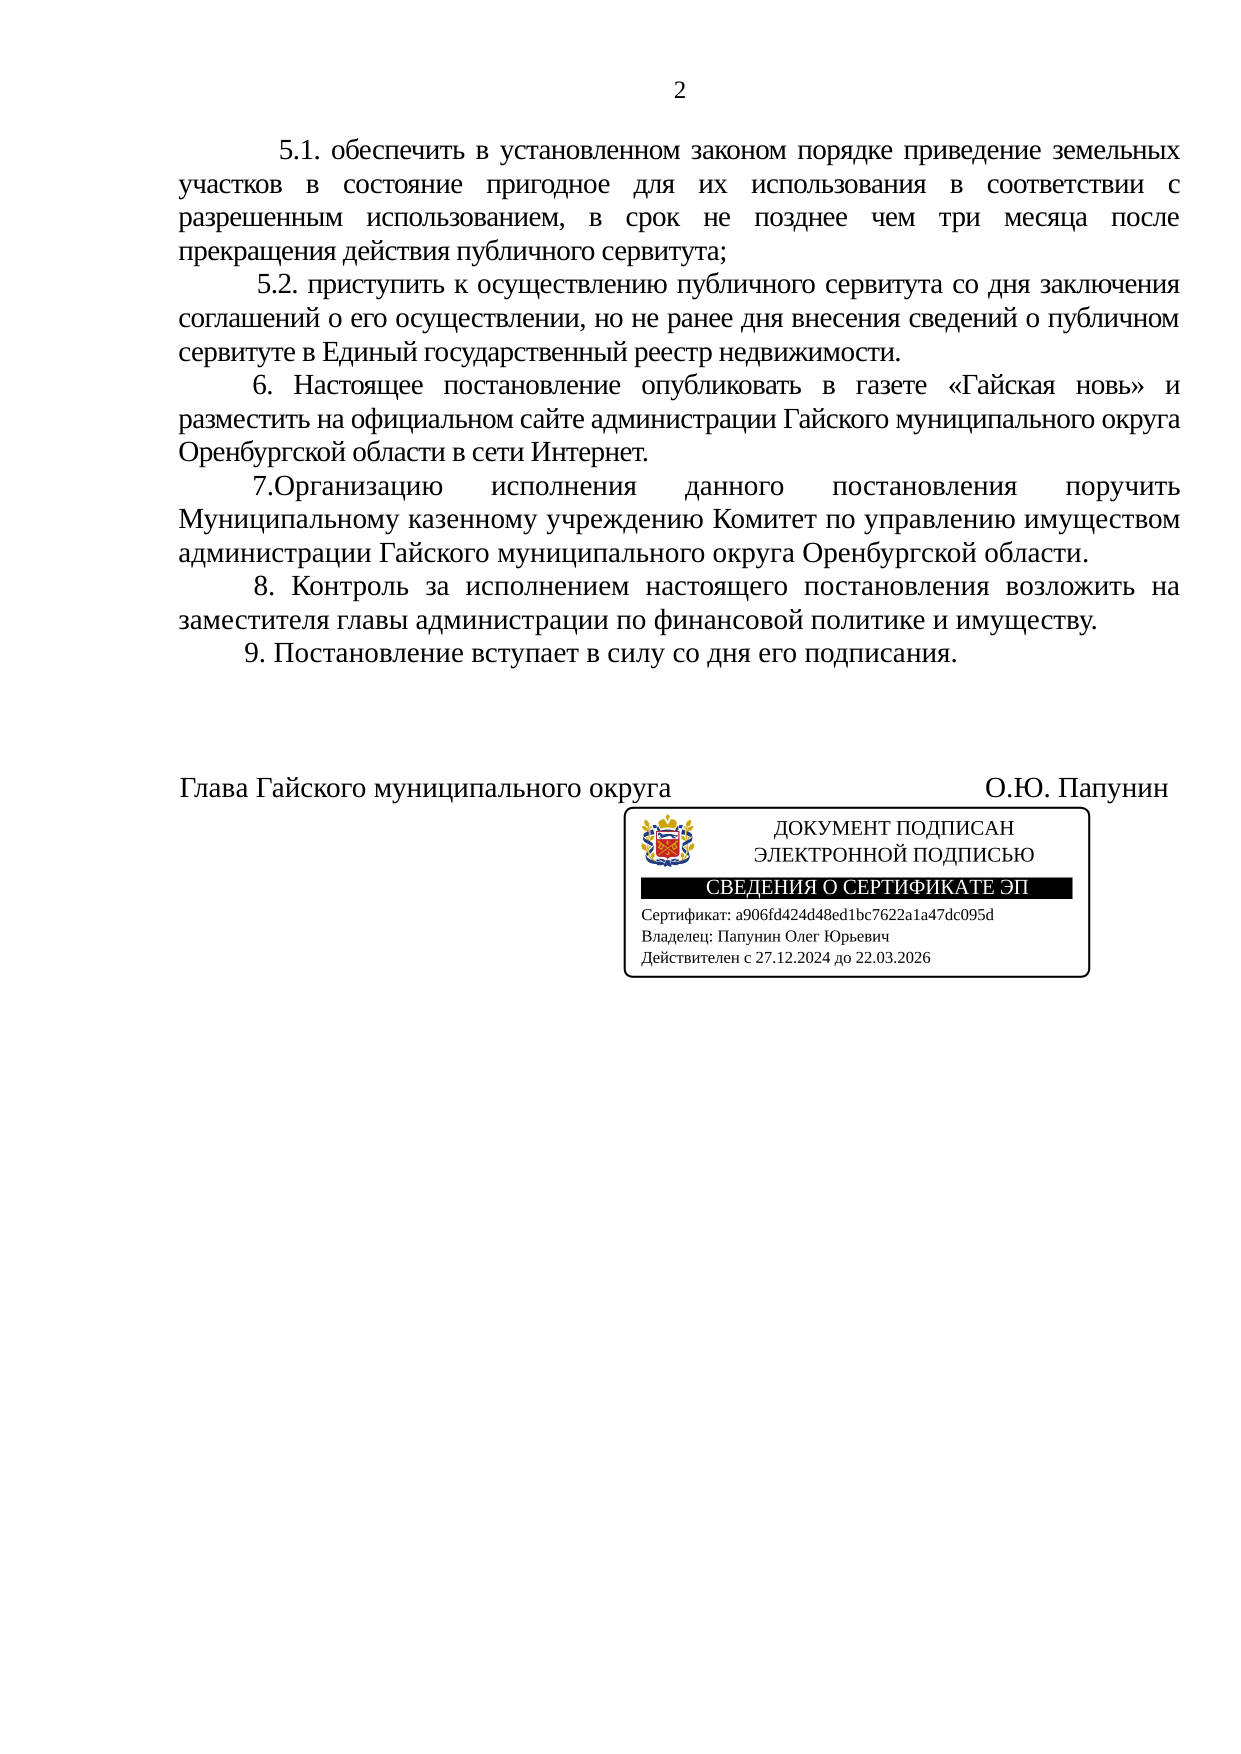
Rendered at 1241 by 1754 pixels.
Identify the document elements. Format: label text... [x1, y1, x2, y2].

picture [620, 803, 1093, 981]
text 8. Контроль за исполнением настоящего постановления возложить на заместителя главы администрации по финансовой политике и имуществу. [178, 568, 1181, 636]
text 6. Настоящее постановление опубликовать в газете «Гайская новь» и разместить на официальном сайте администрации Гайского муниципального округа Оренбургской области в сети Интернет. [178, 367, 1181, 468]
text Глава Гайского муниципального округа О.Ю. Папунин [178, 770, 1181, 803]
text 5.1. обеспечить в установленном законом порядке приведение земельных участков в состояние пригодное для их использования в соответствии с разрешенным использованием, в срок не позднее чем три месяца после прекращения действия публичного сервитута; [178, 132, 1181, 267]
text 5.2. приступить к осуществлению публичного сервитута со дня заключения соглашений о его осуществлении, но не ранее дня внесения сведений о публичном сервитуте в Единый государственный реестр недвижимости. [178, 267, 1181, 367]
text 7.Организацию исполнения данного постановления поручить Муниципальному казенному учреждению Комитет по управлению имуществом администрации Гайского муниципального округа Оренбургской области. [178, 468, 1181, 568]
text 9. Постановление вступает в силу со дня его подписания. [178, 636, 1181, 669]
